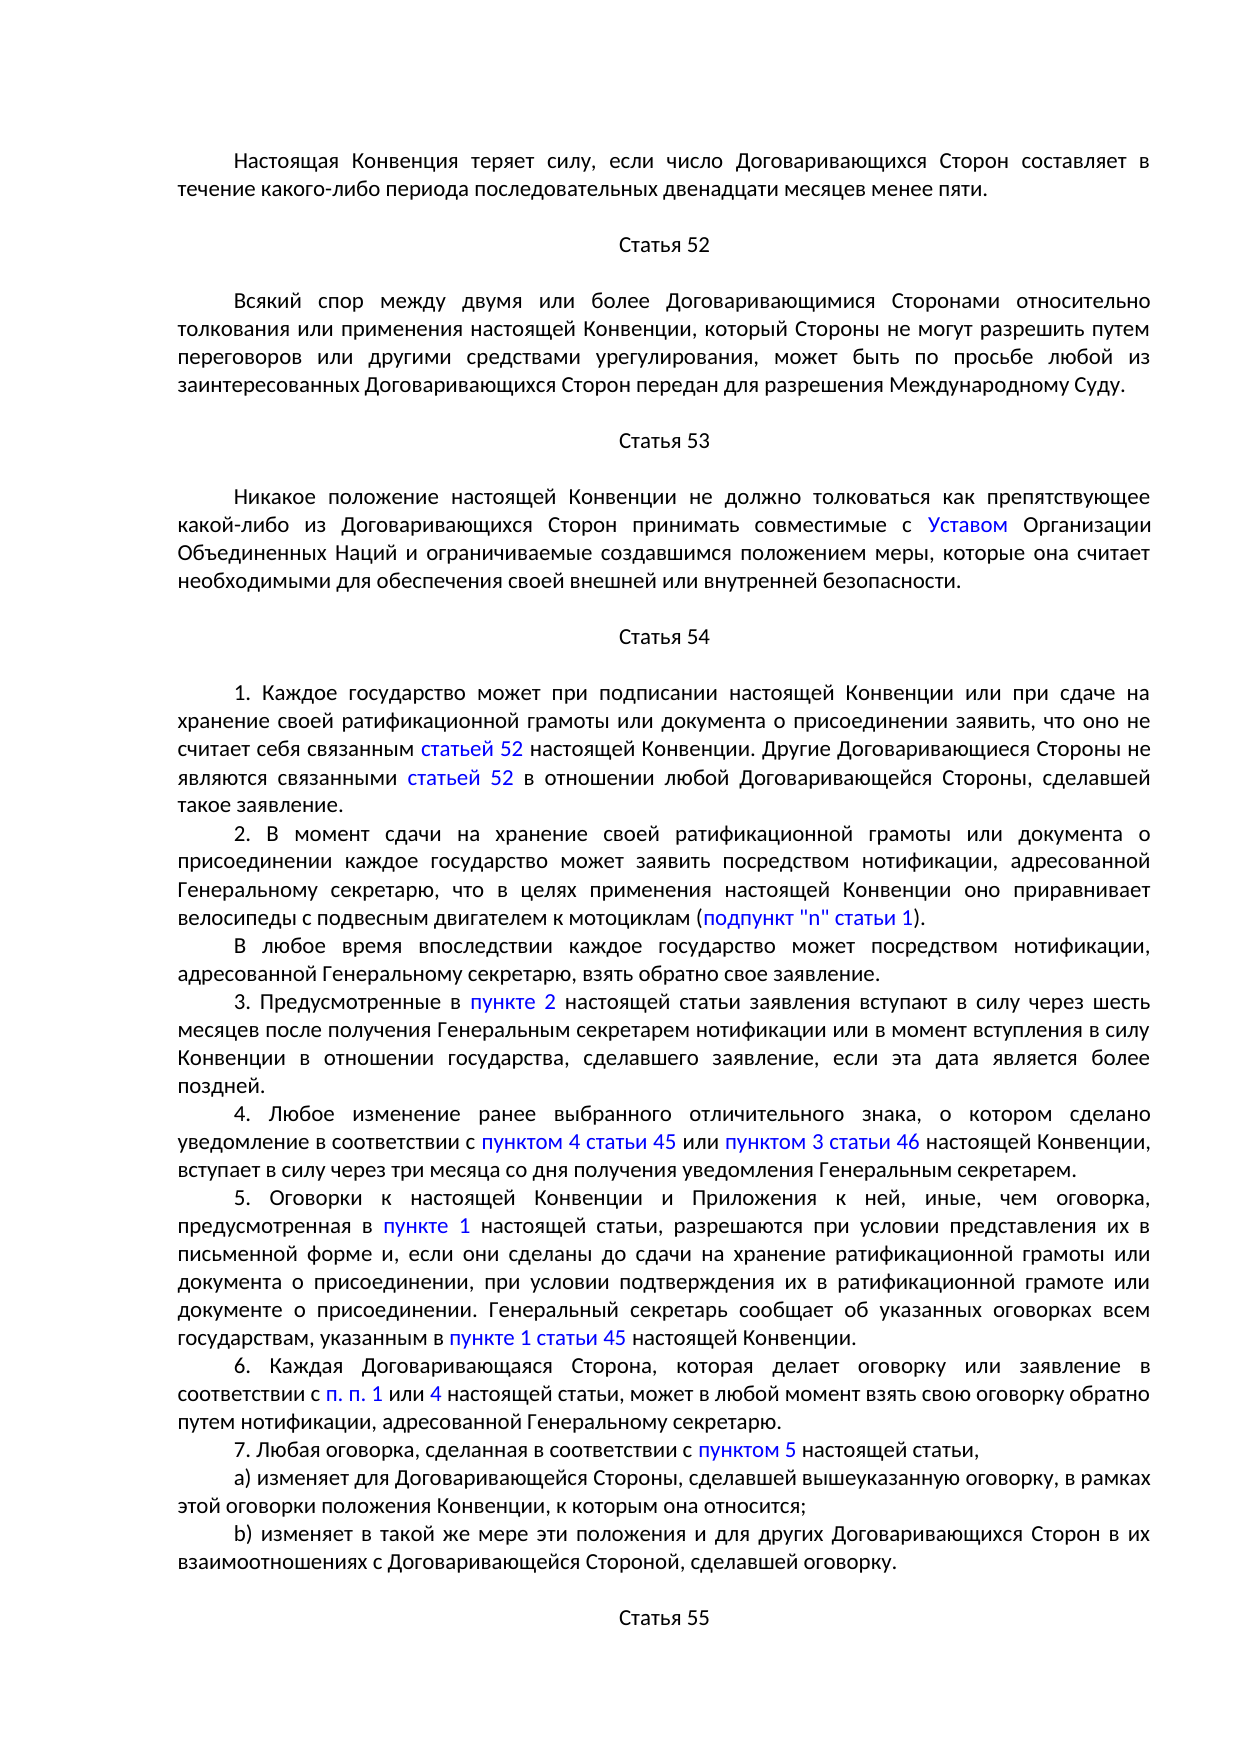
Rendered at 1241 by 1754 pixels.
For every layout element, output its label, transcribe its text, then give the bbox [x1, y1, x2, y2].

text Статья 54 [177, 622, 1152, 651]
text Статья 55 [177, 1603, 1152, 1631]
text a) изменяет для Договаривающейся Стороны, сделавшей вышеуказанную оговорку, в рамках этой оговорки положения Конвенции, к которым она относится; [177, 1463, 1152, 1519]
text 5. Оговорки к настоящей Конвенции и Приложения к ней, иные, чем оговорка, предусмотренная в пункте 1 настоящей статьи, разрешаются при условии представления их в письменной форме и, если они сделаны до сдачи на хранение ратификационной грамоты или документа о присоединении, при условии подтверждения их в ратификационной грамоте или документе о присоединении. Генеральный секретарь сообщает об указанных оговорках всем государствам, указанным в пункте 1 статьи 45 настоящей Конвенции. [177, 1183, 1152, 1351]
text Всякий спор между двумя или более Договаривающимися Сторонами относительно толкования или применения настоящей Конвенции, который Стороны не могут разрешить путем переговоров или другими средствами урегулирования, может быть по просьбе любой из заинтересованных Договаривающихся Сторон передан для разрешения Международному Суду. [177, 286, 1152, 398]
text 7. Любая оговорка, сделанная в соответствии с пунктом 5 настоящей статьи, [177, 1435, 1152, 1463]
text Статья 53 [177, 426, 1152, 454]
text 2. В момент сдачи на хранение своей ратификационной грамоты или документа о присоединении каждое государство может заявить посредством нотификации, адресованной Генеральному секретарю, что в целях применения настоящей Конвенции оно приравнивает велосипеды с подвесным двигателем к мотоциклам (подпункт "n" статьи 1). [177, 819, 1152, 931]
text Статья 52 [177, 230, 1152, 258]
text 1. Каждое государство может при подписании настоящей Конвенции или при сдаче на хранение своей ратификационной грамоты или документа о присоединении заявить, что оно не считает себя связанным статьей 52 настоящей Конвенции. Другие Договаривающиеся Стороны не являются связанными статьей 52 в отношении любой Договаривающейся Стороны, сделавшей такое заявление. [177, 678, 1152, 819]
text В любое время впоследствии каждое государство может посредством нотификации, адресованной Генеральному секретарю, взять обратно свое заявление. [177, 931, 1152, 987]
text b) изменяет в такой же мере эти положения и для других Договаривающихся Сторон в их взаимоотношениях с Договаривающейся Стороной, сделавшей оговорку. [177, 1519, 1152, 1575]
text Настоящая Конвенция теряет силу, если число Договаривающихся Сторон составляет в течение какого-либо периода последовательных двенадцати месяцев менее пяти. [177, 146, 1152, 202]
text 4. Любое изменение ранее выбранного отличительного знака, о котором сделано уведомление в соответствии с пунктом 4 статьи 45 или пунктом 3 статьи 46 настоящей Конвенции, вступает в силу через три месяца со дня получения уведомления Генеральным секретарем. [177, 1099, 1152, 1183]
text Никакое положение настоящей Конвенции не должно толковаться как препятствующее какой-либо из Договаривающихся Сторон принимать совместимые с Уставом Организации Объединенных Наций и ограничиваемые создавшимся положением меры, которые она считает необходимыми для обеспечения своей внешней или внутренней безопасности. [177, 482, 1152, 594]
text 3. Предусмотренные в пункте 2 настоящей статьи заявления вступают в силу через шесть месяцев после получения Генеральным секретарем нотификации или в момент вступления в силу Конвенции в отношении государства, сделавшего заявление, если эта дата является более поздней. [177, 987, 1152, 1099]
text 6. Каждая Договаривающаяся Сторона, которая делает оговорку или заявление в соответствии с п. п. 1 или 4 настоящей статьи, может в любой момент взять свою оговорку обратно путем нотификации, адресованной Генеральному секретарю. [177, 1351, 1152, 1435]
